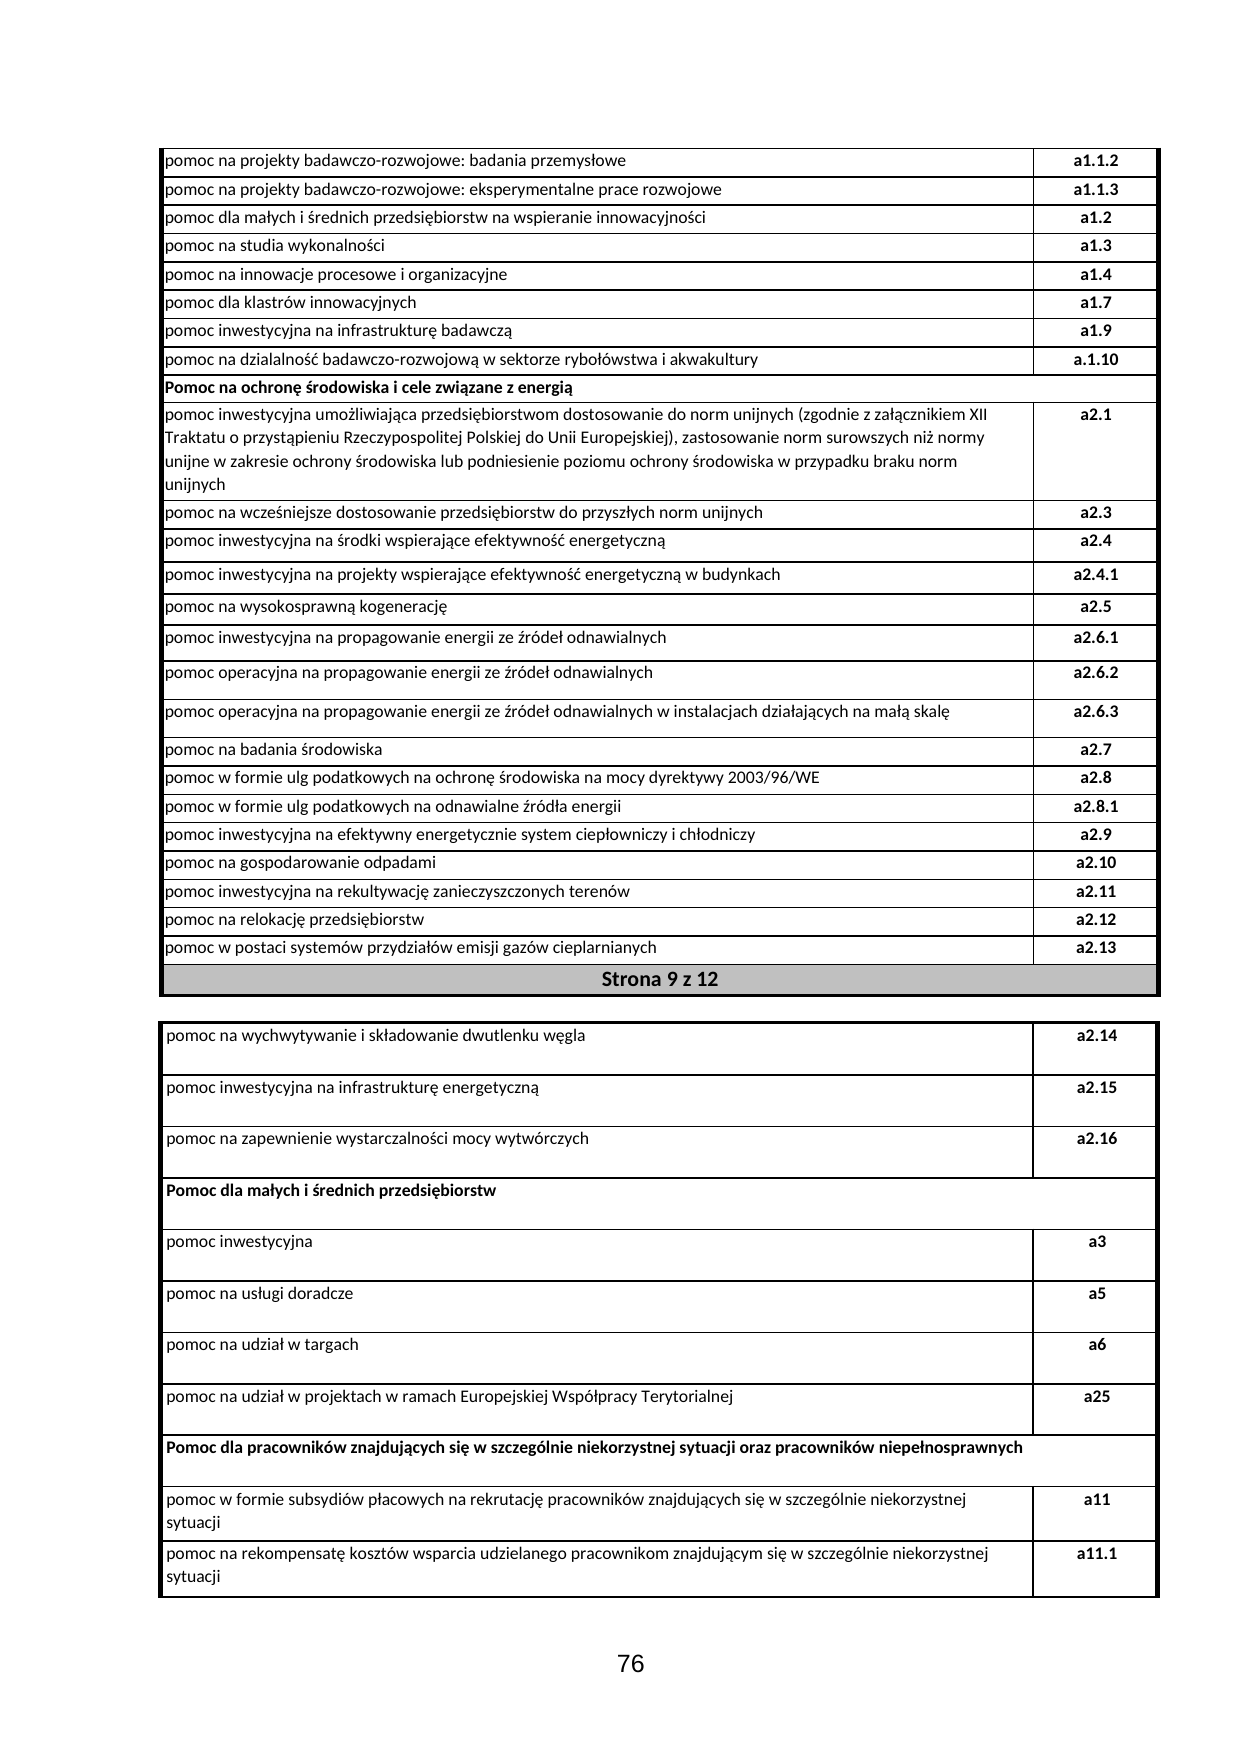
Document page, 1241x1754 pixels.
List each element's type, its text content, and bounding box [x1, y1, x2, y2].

table_cell pomoc na studia wykonalności [164, 234, 1033, 261]
table_cell a.1.10 [1034, 348, 1156, 374]
table_cell pomoc na innowacje procesowe i organizacyjne [164, 263, 1033, 289]
table_cell a2.7 [1034, 738, 1156, 765]
table_cell pomoc inwestycyjna umożliwiająca przedsiębiorstwom dostosowanie do norm unijnych (zgodnie z załącznikiem XII Traktatu o przystąpieniu Rzeczypospolitej Polskiej do Unii Europejskiej), zastosowanie norm surowszych niż normy unijne w zakresie ochrony środowiska lub podniesienie poziomu ochrony środowiska w przypadku braku norm unijnych [164, 403, 1033, 499]
table_cell a2.8 [1034, 767, 1156, 793]
table_cell pomoc w postaci systemów przydziałów emisji gazów cieplarnianych [164, 937, 1033, 963]
table_cell [1034, 1542, 1074, 1596]
table_cell pomoc w formie ulg podatkowych na ochronę środowiska na mocy dyrektywy 2003/96/WE [164, 767, 1033, 793]
table_cell a1.9 [1034, 319, 1156, 346]
table_cell a2.11 [1034, 880, 1156, 907]
table_cell a2.5 [1034, 595, 1156, 624]
table_cell Pomoc dla pracowników znajdujących się w szczególnie niekorzystnej sytuacji oraz pracowników niepełnosprawnych [163, 1436, 1074, 1486]
table_cell pomoc na zapewnienie wystarczalności mocy wytwórczych [163, 1127, 1032, 1177]
table_cell a11.1 [1074, 1542, 1155, 1596]
table_cell pomoc na udział w projektach w ramach Europejskiej Współpracy Terytorialnej [163, 1385, 1032, 1434]
table_cell [1034, 1333, 1074, 1383]
table_cell a2.3 [1034, 501, 1156, 528]
table_cell pomoc na udział w targach [163, 1333, 1032, 1383]
table_cell a2.4.1 [1034, 563, 1156, 593]
table_cell Strona 9 z 12 [164, 965, 1156, 994]
table_header [1034, 1024, 1074, 1074]
table_cell Pomoc dla małych i średnich przedsiębiorstw [163, 1179, 1074, 1228]
table_cell pomoc inwestycyjna na projekty wspierające efektywność energetyczną w budynkach [164, 563, 1033, 593]
table_cell [1034, 1385, 1074, 1434]
table_cell a1.4 [1034, 263, 1156, 289]
table_cell pomoc na projekty badawczo-rozwojowe: badania przemysłowe [164, 149, 1033, 176]
table_cell pomoc inwestycyjna na infrastrukturę energetyczną [163, 1076, 1032, 1126]
table_cell a2.6.3 [1034, 700, 1156, 737]
table_cell pomoc inwestycyjna na propagowanie energii ze źródeł odnawialnych [164, 626, 1033, 660]
table_cell a3 [1074, 1230, 1155, 1280]
table_cell [1034, 1076, 1074, 1126]
table_cell pomoc na rekompensatę kosztów wsparcia udzielanego pracownikom znajdującym się w szczególnie niekorzystnej sytuacji [163, 1542, 1032, 1596]
table_cell Pomoc na ochronę środowiska i cele związane z energią [164, 376, 1156, 402]
table_cell a1.1.3 [1034, 178, 1156, 204]
table_cell [1034, 1487, 1074, 1540]
table_cell pomoc w formie subsydiów płacowych na rekrutację pracowników znajdujących się w szczególnie niekorzystnej sytuacji [163, 1487, 1032, 1540]
table_cell a1.7 [1034, 291, 1156, 318]
table_cell pomoc na gospodarowanie odpadami [164, 852, 1033, 878]
table_cell pomoc w formie ulg podatkowych na odnawialne źródła energii [164, 795, 1033, 822]
table_cell a25 [1074, 1385, 1155, 1434]
table_cell a1.2 [1034, 206, 1156, 233]
table_cell a6 [1074, 1333, 1155, 1383]
table_cell a2.10 [1034, 852, 1156, 878]
table_cell [1034, 1282, 1074, 1331]
table_header pomoc na wychwytywanie i składowanie dwutlenku węgla [163, 1024, 1032, 1074]
table_cell pomoc operacyjna na propagowanie energii ze źródeł odnawialnych w instalacjach działających na małą skalę [164, 700, 1033, 737]
table_cell [1034, 1230, 1074, 1280]
table_cell a11 [1074, 1487, 1155, 1540]
table_cell a2.8.1 [1034, 795, 1156, 822]
table_header a2.14 [1074, 1024, 1155, 1074]
table_cell a2.16 [1074, 1127, 1155, 1177]
table_cell pomoc inwestycyjna na środki wspierające efektywność energetyczną [164, 530, 1033, 561]
table_cell a1.1.2 [1034, 149, 1156, 176]
table_cell pomoc inwestycyjna na rekultywację zanieczyszczonych terenów [164, 880, 1033, 907]
table_cell a1.3 [1034, 234, 1156, 261]
table_cell a2.1 [1034, 403, 1156, 499]
table_cell pomoc na dzialalność badawczo-rozwojową w sektorze rybołówstwa i akwakultury [164, 348, 1033, 374]
table_cell pomoc inwestycyjna na infrastrukturę badawczą [164, 319, 1033, 346]
table_cell pomoc dla małych i średnich przedsiębiorstw na wspieranie innowacyjności [164, 206, 1033, 233]
table_cell pomoc na relokację przedsiębiorstw [164, 908, 1033, 935]
table_cell pomoc operacyjna na propagowanie energii ze źródeł odnawialnych [164, 662, 1033, 698]
table_cell a2.6.2 [1034, 662, 1156, 698]
table_cell pomoc inwestycyjna na efektywny energetycznie system ciepłowniczy i chłodniczy [164, 823, 1033, 850]
table_cell pomoc inwestycyjna [163, 1230, 1032, 1280]
table_cell pomoc na usługi doradcze [163, 1282, 1032, 1331]
table_cell [1074, 1179, 1155, 1228]
table_cell pomoc na wysokosprawną kogenerację [164, 595, 1033, 624]
table_cell a2.6.1 [1034, 626, 1156, 660]
table_cell pomoc na badania środowiska [164, 738, 1033, 765]
table_cell pomoc na projekty badawczo-rozwojowe: eksperymentalne prace rozwojowe [164, 178, 1033, 204]
table_cell a2.4 [1034, 530, 1156, 561]
table_cell pomoc dla klastrów innowacyjnych [164, 291, 1033, 318]
table_cell a2.13 [1034, 937, 1156, 963]
table_cell [1034, 1127, 1074, 1177]
table_cell a2.9 [1034, 823, 1156, 850]
table_cell a5 [1074, 1282, 1155, 1331]
table_cell a2.15 [1074, 1076, 1155, 1126]
table_cell [1074, 1436, 1155, 1486]
table_cell a2.12 [1034, 908, 1156, 935]
table_cell pomoc na wcześniejsze dostosowanie przedsiębiorstw do przyszłych norm unijnych [164, 501, 1033, 528]
